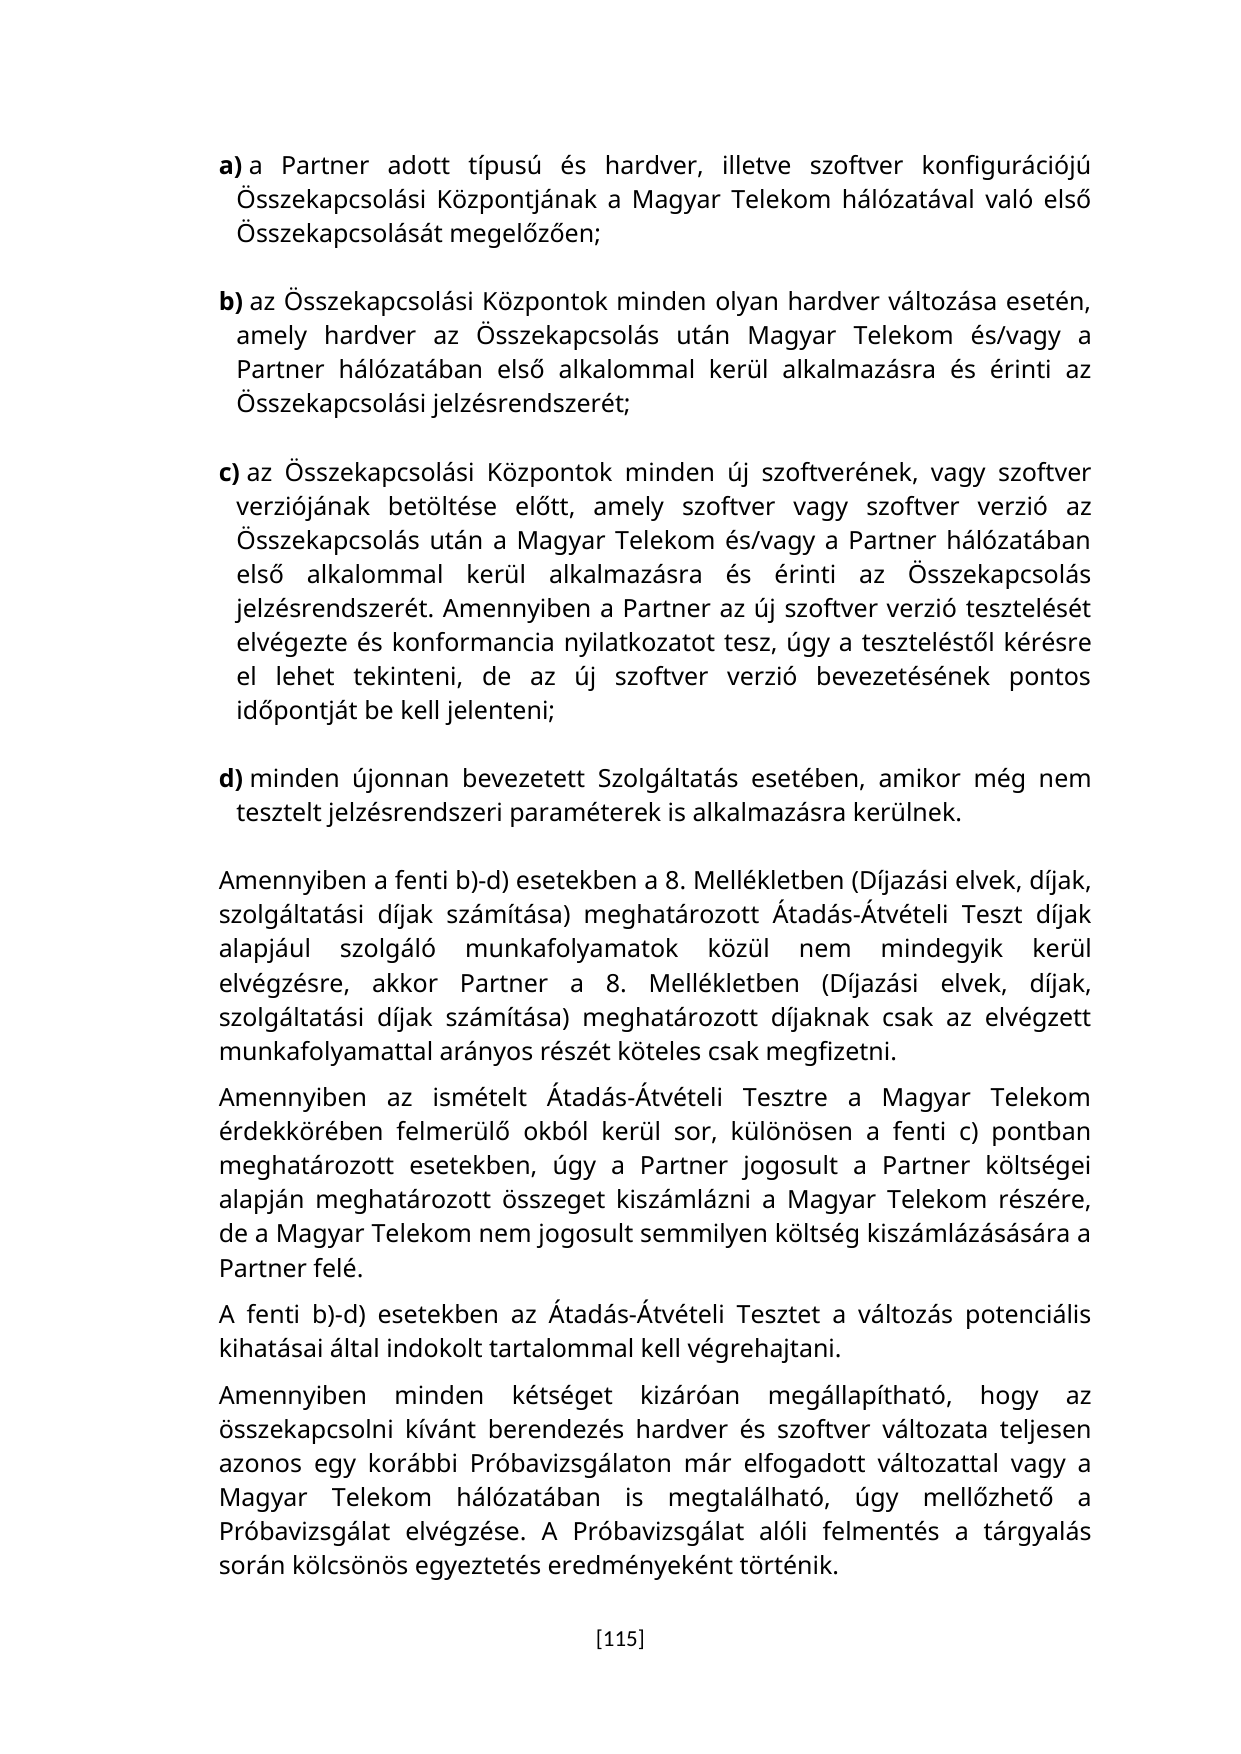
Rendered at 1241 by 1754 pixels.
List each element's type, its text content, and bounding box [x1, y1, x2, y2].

text a) a Partner adott típusú és hardver, illetve szoftver konfigurációjú Összekapcsolási Központjának a Magyar Telekom hálózatával való első Összekapcsolását megelőzően; [218, 148, 1092, 250]
text d) minden újonnan bevezetett Szolgáltatás esetében, amikor még nem tesztelt jelzésrendszeri paraméterek is alkalmazásra kerülnek. [218, 761, 1092, 829]
text Amennyiben az ismételt Átadás-Átvételi Tesztre a Magyar Telekom érdekkörében felmerülő okból kerül sor, különösen a fenti c) pontban meghatározott esetekben, úgy a Partner jogosult a Partner költségei alapján meghatározott összeget kiszámlázni a Magyar Telekom részére, de a Magyar Telekom nem jogosult semmilyen költség kiszámlázásására a Partner felé. [218, 1080, 1092, 1284]
text c) az Összekapcsolási Központok minden új szoftverének, vagy szoftver verziójának betöltése előtt, amely szoftver vagy szoftver verzió az Összekapcsolás után a Magyar Telekom és/vagy a Partner hálózatában első alkalommal kerül alkalmazásra és érinti az Összekapcsolás jelzésrendszerét. Amennyiben a Partner az új szoftver verzió tesztelését elvégezte és konformancia nyilatkozatot tesz, úgy a teszteléstől kérésre el lehet tekinteni, de az új szoftver verzió bevezetésének pontos időpontját be kell jelenteni; [218, 454, 1092, 727]
text Amennyiben minden kétséget kizáróan megállapítható, hogy az összekapcsolni kívánt berendezés hardver és szoftver változata teljesen azonos egy korábbi Próbavizsgálaton már elfogadott változattal vagy a Magyar Telekom hálózatában is megtalálható, úgy mellőzhető a Próbavizsgálat elvégzése. A Próbavizsgálat alóli felmentés a tárgyalás során kölcsönös egyeztetés eredményeként történik. [218, 1377, 1092, 1582]
text b) az Összekapcsolási Központok minden olyan hardver változása esetén, amely hardver az Összekapcsolás után Magyar Telekom és/vagy a Partner hálózatában első alkalommal kerül alkalmazásra és érinti az Összekapcsolási jelzésrendszerét; [218, 284, 1092, 420]
text A fenti b)-d) esetekben az Átadás-Átvételi Tesztet a változás potenciális kihatásai által indokolt tartalommal kell végrehajtani. [218, 1297, 1092, 1365]
text Amennyiben a fenti b)-d) esetekben a 8. Mellékletben (Díjazási elvek, díjak, szolgáltatási díjak számítása) meghatározott Átadás-Átvételi Teszt díjak alapjául szolgáló munkafolyamatok közül nem mindegyik kerül elvégzésre, akkor Partner a 8. Mellékletben (Díjazási elvek, díjak, szolgáltatási díjak számítása) meghatározott díjaknak csak az elvégzett munkafolyamattal arányos részét köteles csak megfizetni. [218, 863, 1092, 1067]
